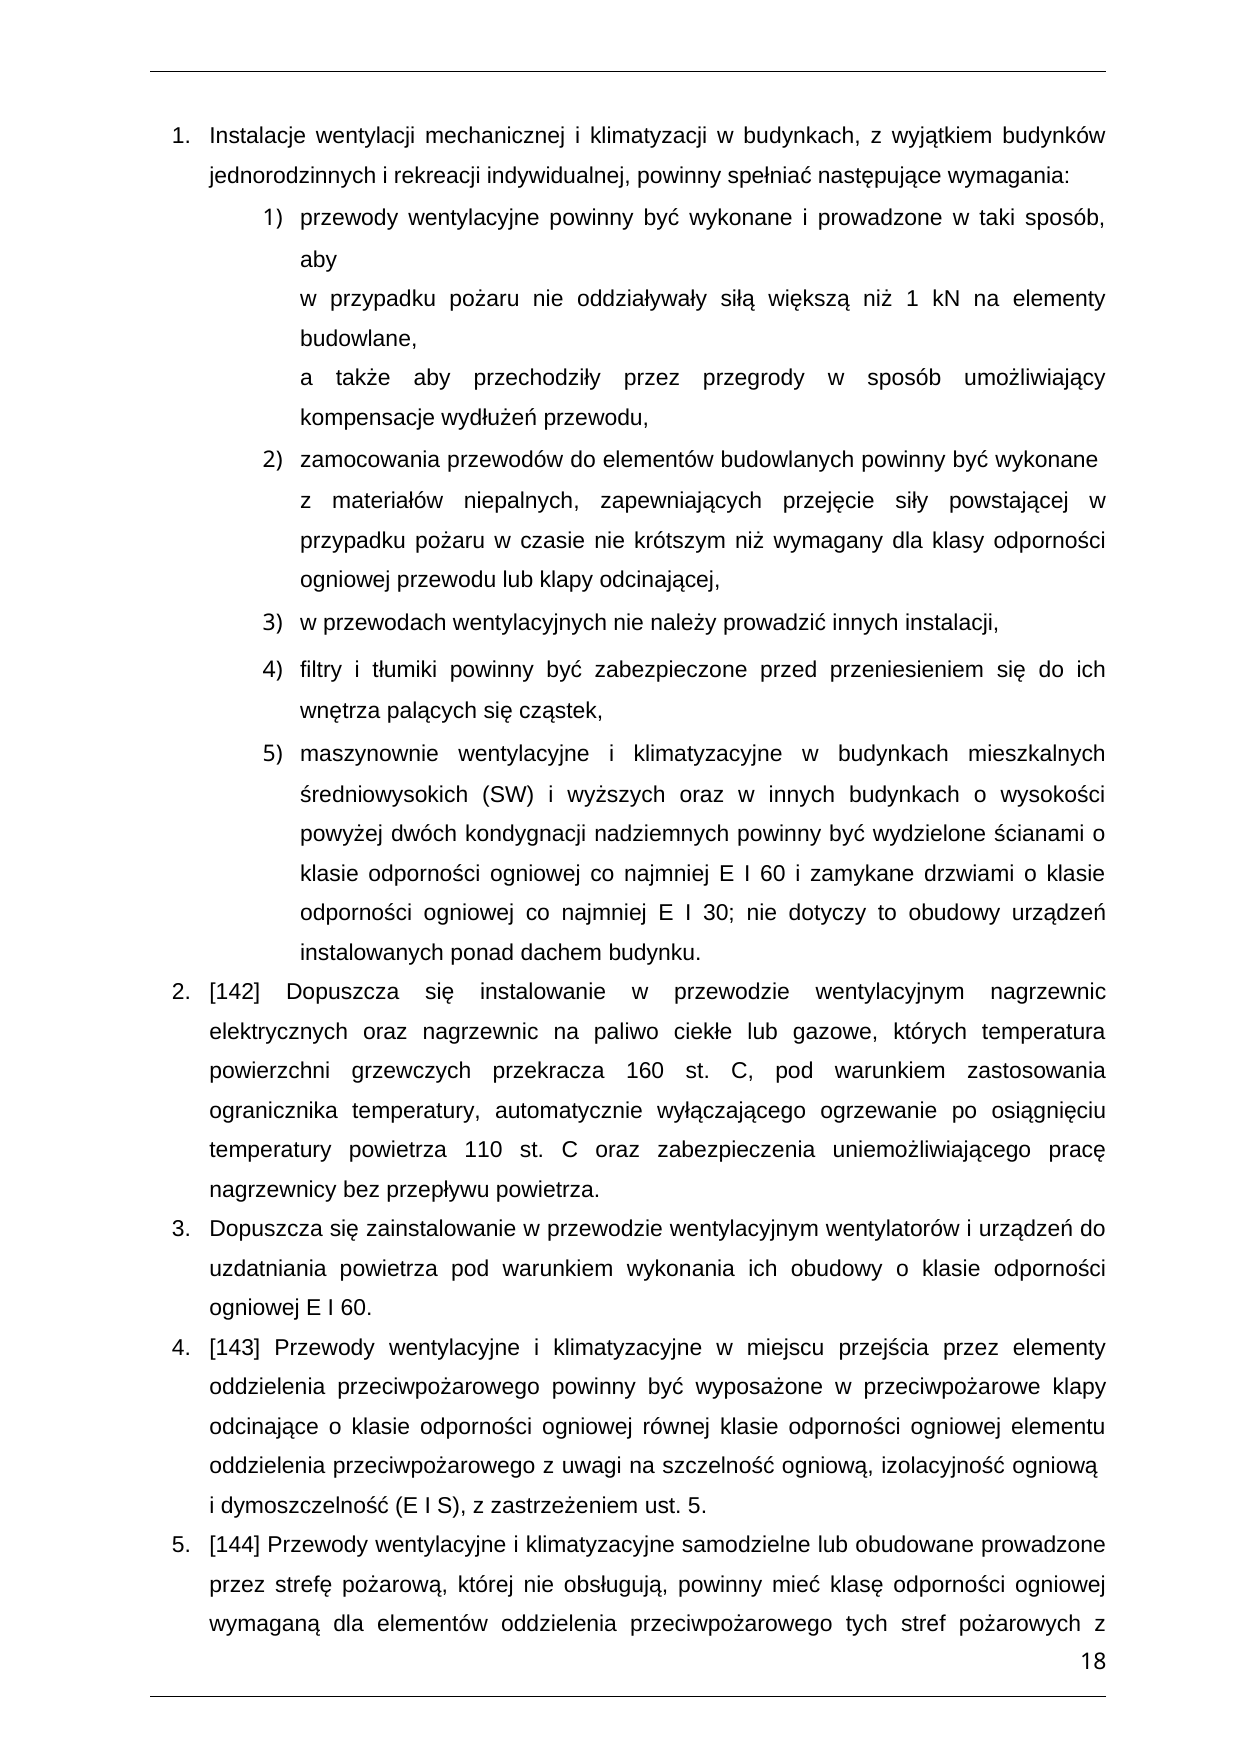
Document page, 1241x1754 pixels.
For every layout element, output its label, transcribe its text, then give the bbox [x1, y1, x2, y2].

list Instalacje wentylacji mechanicznej i klimatyzacji w budynkach, z wyjątkiem budynków jednorodzinnych i rekreacji indywidualnej, powinny spełniać następujące wymagania: [172, 122, 1106, 188]
list [143] Przewody wentylacyjne i klimatyzacyjne w miejscu przejścia przez elementy oddzielenia przeciwpożarowego powinny być wyposażone w przeciwpożarowe klapy odcinające o klasie odporności ogniowej równej klasie odporności ogniowej elementu oddzielenia przeciwpożarowego z uwagi na szczelność ogniową, izolacyjność ogniową i dymoszczelność (E I S), z zastrzeżeniem ust. 5. [172, 1334, 1106, 1518]
list maszynownie wentylacyjne i klimatyzacyjne w budynkach mieszkalnych średniowysokich (SW) i wyższych oraz w innych budynkach o wysokości powyżej dwóch kondygnacji nadziemnych powinny być wydzielone ścianami o klasie odporności ogniowej co najmniej E I 60 i zamykane drzwiami o klasie odporności ogniowej co najmniej E I 30; nie dotyczy to obudowy urządzeń instalowanych ponad dachem budynku. [262, 737, 1106, 965]
list w przewodach wentylacyjnych nie należy prowadzić innych instalacji, [262, 606, 1106, 637]
list filtry i tłumiki powinny być zabezpieczone przed przeniesieniem się do ich wnętrza palących się cząstek, [262, 653, 1106, 723]
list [172, 1531, 1106, 1636]
list Dopuszcza się zainstalowanie w przewodzie wentylacyjnym wentylatorów i urządzeń do uzdatniania powietrza pod warunkiem wykonania ich obudowy o klasie odporności ogniowej E I 60. [172, 1215, 1106, 1321]
list [142] Dopuszcza się instalowanie w przewodzie wentylacyjnym nagrzewnic elektrycznych oraz nagrzewnic na paliwo ciekłe lub gazowe, których temperatura powierzchni grzewczych przekracza 160 st. C, pod warunkiem zastosowania ogranicznika temperatury, automatycznie wyłączającego ogrzewanie po osiągnięciu temperatury powietrza 110 st. C oraz zabezpieczenia uniemożliwiającego pracę nagrzewnicy bez przepływu powietrza. [172, 978, 1106, 1202]
list zamocowania przewodów do elementów budowlanych powinny być wykonane z materiałów niepalnych, zapewniających przejęcie siły powstającej w przypadku pożaru w czasie nie krótszym niż wymagany dla klasy odporności ogniowej przewodu lub klapy odcinającej, [262, 443, 1106, 593]
list przewody wentylacyjne powinny być wykonane i prowadzone w taki sposób, aby w przypadku pożaru nie oddziaływały siłą większą niż 1 kN na elementy budowlane, a także aby przechodziły przez przegrody w sposób umożliwiający kompensacje wydłużeń przewodu, [262, 201, 1106, 430]
